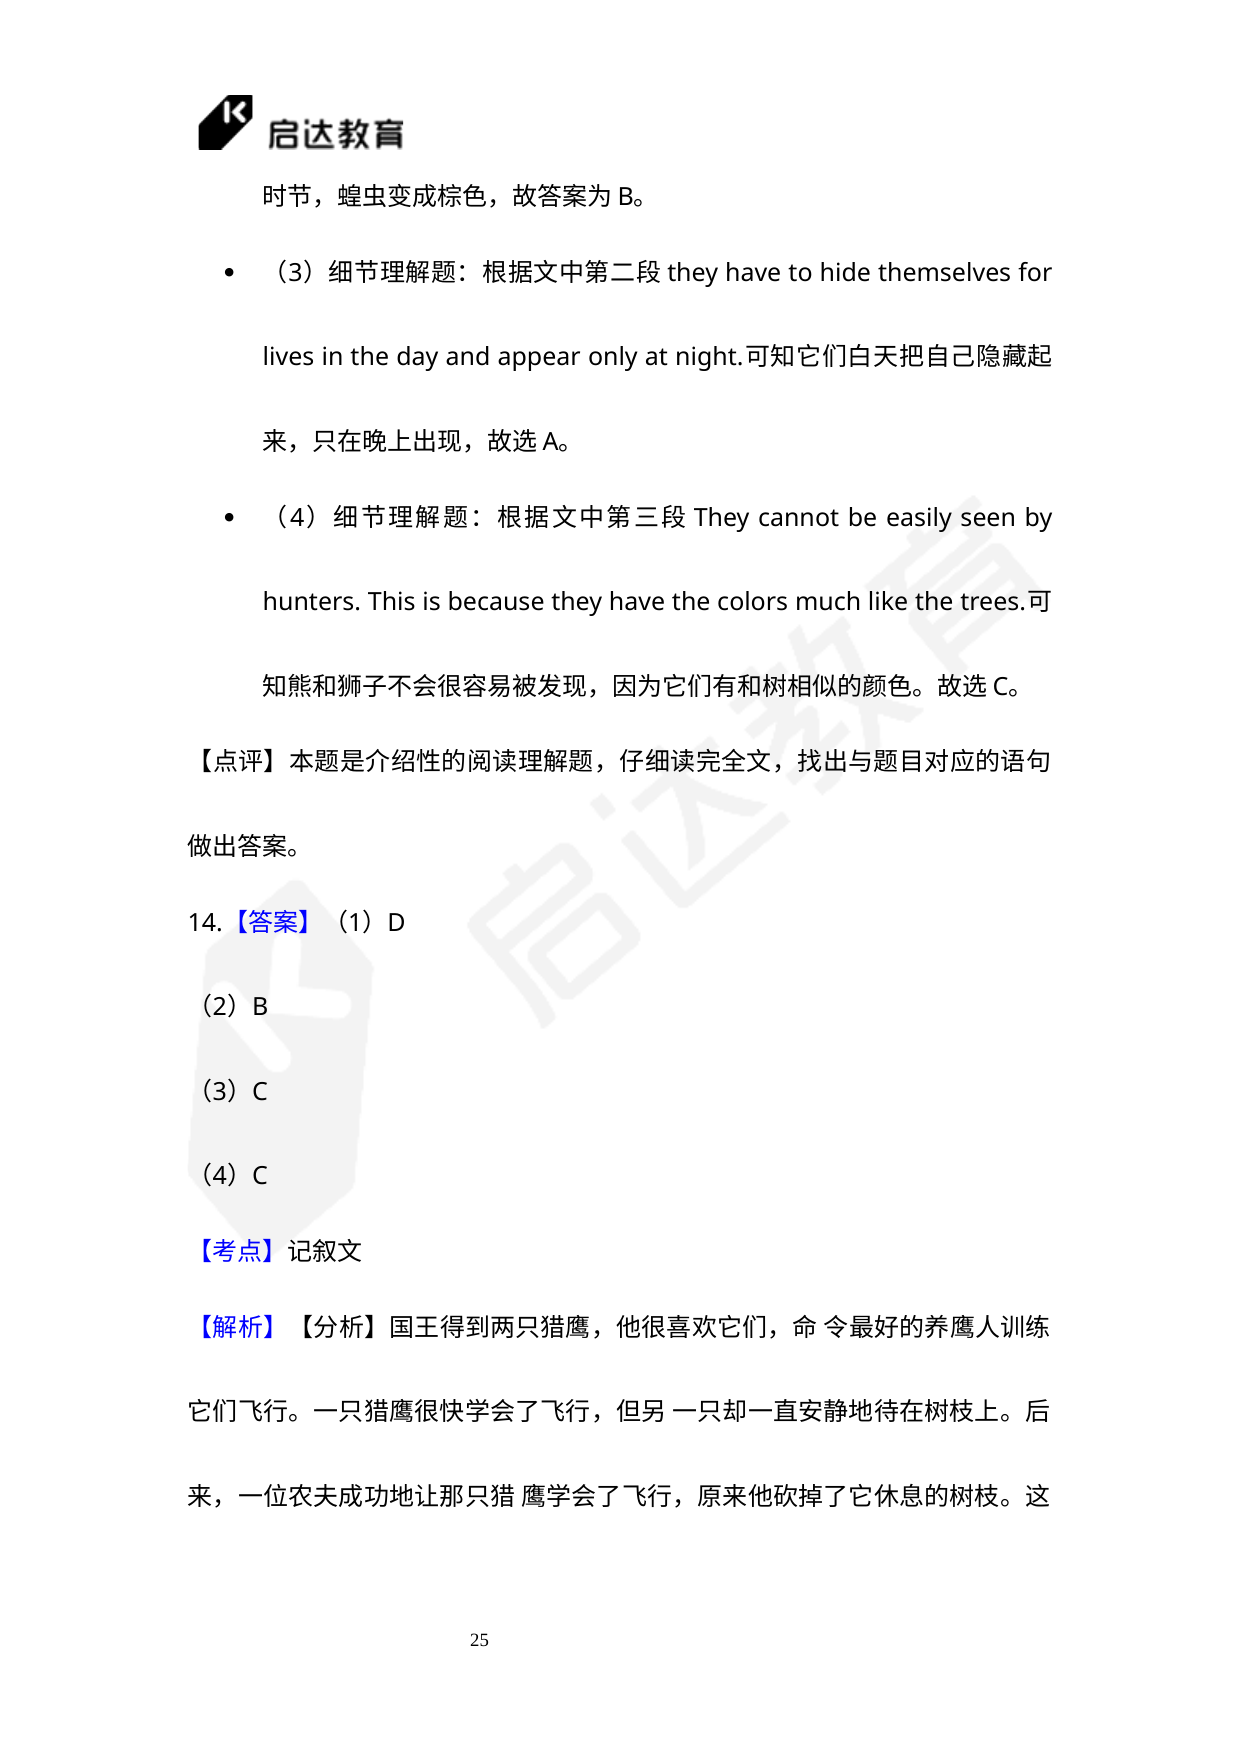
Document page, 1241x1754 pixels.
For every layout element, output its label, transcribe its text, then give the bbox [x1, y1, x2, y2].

list （2）细节理解题：根据文中第二段But as the harvest time comes, locusts change to the same brown color as crops have.可知在丰收时节，蝗虫变成棕色，故答案为B。 [225, 162, 1053, 227]
list （4）细节理解题：根据文中第三段They cannot be easily seen by hunters. This is because they have the colors much like the trees.可知熊和狮子不会很容易被发现，因为它们有和树相似的颜色。故选C。 [225, 483, 1053, 717]
text 【考点】记叙文 [187, 1217, 1053, 1282]
text 【点评】本题是介绍性的阅读理解题，仔细读完全文，找出与题目对应的语句做出答案。 [187, 727, 1053, 877]
picture [198, 95, 404, 150]
list （3）细节理解题：根据文中第二段they have to hide themselves for lives in the day and appear only at night.可知它们白天把自己隐藏起来，只在晚上出现，故选A。 [225, 238, 1053, 472]
text 【解析】【分析】国王得到两只猎鹰，他很喜欢它们，命 令最好的养鹰人训练它们飞行。一只猎鹰很快学会了飞行，但另 一只却一直安静地待在树枝上。后来，一位农夫成功地让那只猎 鹰学会了飞行，原来他砍掉了它休息的树枝。这个故事教育我们， 当失去安全而舒适的环境时，我们才可能意识到自己可以飞得 很高。 [187, 1293, 1053, 1527]
text 14.【答案】（1）D （2）B （3）C （4）C [187, 888, 1053, 1206]
